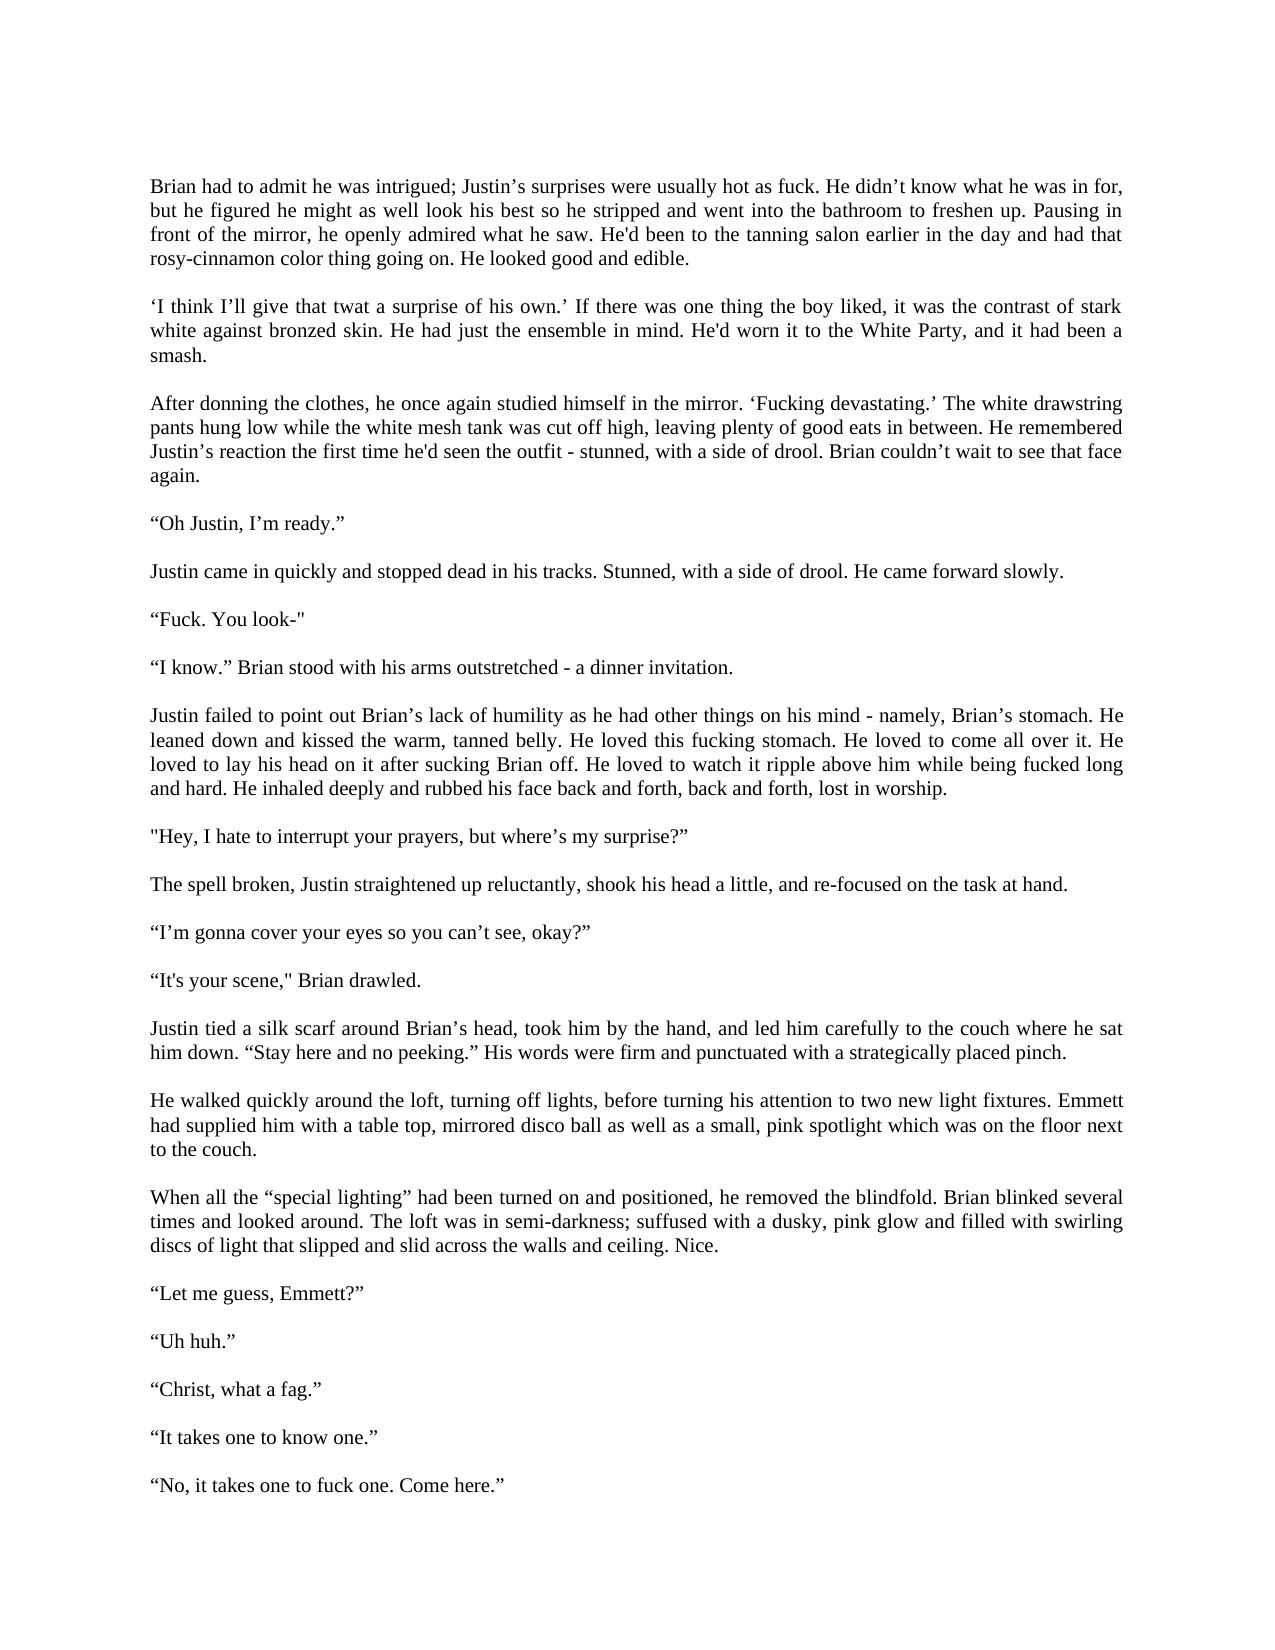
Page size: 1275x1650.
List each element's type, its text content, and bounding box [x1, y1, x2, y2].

text “I know.” Brian stood with his arms outstretched - a dinner invitation. [150, 655, 1125, 679]
text After donning the clothes, he once again studied himself in the mirror. ‘Fucking devastating.’ The white drawstring pants hung low while the white mesh tank was cut off high, leaving plenty of good eats in between. He remembered Justin’s reaction the first time he'd seen the outfit - stunned, with a side of drool. Brian couldn’t wait to see that face again. [150, 391, 1125, 487]
text “Uh huh.” [150, 1329, 1125, 1353]
text The spell broken, Justin straightened up reluctantly, shook his head a little, and re-focused on the task at hand. [150, 872, 1125, 896]
text “No, it takes one to fuck one. Come here.” [150, 1473, 1125, 1497]
text Justin failed to point out Brian’s lack of humility as he had other things on his mind - namely, Brian’s stomach. He leaned down and kissed the warm, tanned belly. He loved this fucking stomach. He loved to come all over it. He loved to lay his head on it after sucking Brian off. He loved to watch it ripple above him while being fucked long and hard. He inhaled deeply and rubbed his face back and forth, back and forth, lost in worship. [150, 703, 1125, 800]
text Justin tied a silk scarf around Brian’s head, took him by the hand, and led him carefully to the couch where he sat him down. “Stay here and no peeking.” His words were firm and punctuated with a strategically placed pinch. [150, 1016, 1125, 1064]
text “It takes one to know one.” [150, 1425, 1125, 1449]
text “Let me guess, Emmett?” [150, 1281, 1125, 1305]
text “I’m gonna cover your eyes so you can’t see, okay?” [150, 920, 1125, 944]
text Justin came in quickly and stopped dead in his tracks. Stunned, with a side of drool. He came forward slowly. [150, 559, 1125, 583]
text Brian had to admit he was intrigued; Justin’s surprises were usually hot as fuck. He didn’t know what he was in for, but he figured he might as well look his best so he stripped and went into the bathroom to freshen up. Pausing in front of the mirror, he openly admired what he saw. He'd been to the tanning salon earlier in the day and had that rosy-cinnamon color thing going on. He looked good and edible. [150, 174, 1125, 270]
text “Oh Justin, I’m ready.” [150, 511, 1125, 535]
text “Fuck. You look-" [150, 607, 1125, 631]
text ‘I think I’ll give that twat a surprise of his own.’ If there was one thing the boy liked, it was the contrast of stark white against bronzed skin. He had just the ensemble in mind. He'd worn it to the White Party, and it had been a smash. [150, 294, 1125, 367]
text “Christ, what a fag.” [150, 1377, 1125, 1401]
text "Hey, I hate to interrupt your prayers, but where’s my surprise?” [150, 824, 1125, 848]
text When all the “special lighting” had been turned on and positioned, he removed the blindfold. Brian blinked several times and looked around. The loft was in semi-darkness; suffused with a dusky, pink glow and filled with swirling discs of light that slipped and slid across the walls and ceiling. Nice. [150, 1185, 1125, 1257]
text He walked quickly around the loft, turning off lights, before turning his attention to two new light fixtures. Emmett had supplied him with a table top, mirrored disco ball as well as a small, pink spotlight which was on the floor next to the couch. [150, 1088, 1125, 1161]
text “It's your scene," Brian drawled. [150, 968, 1125, 992]
